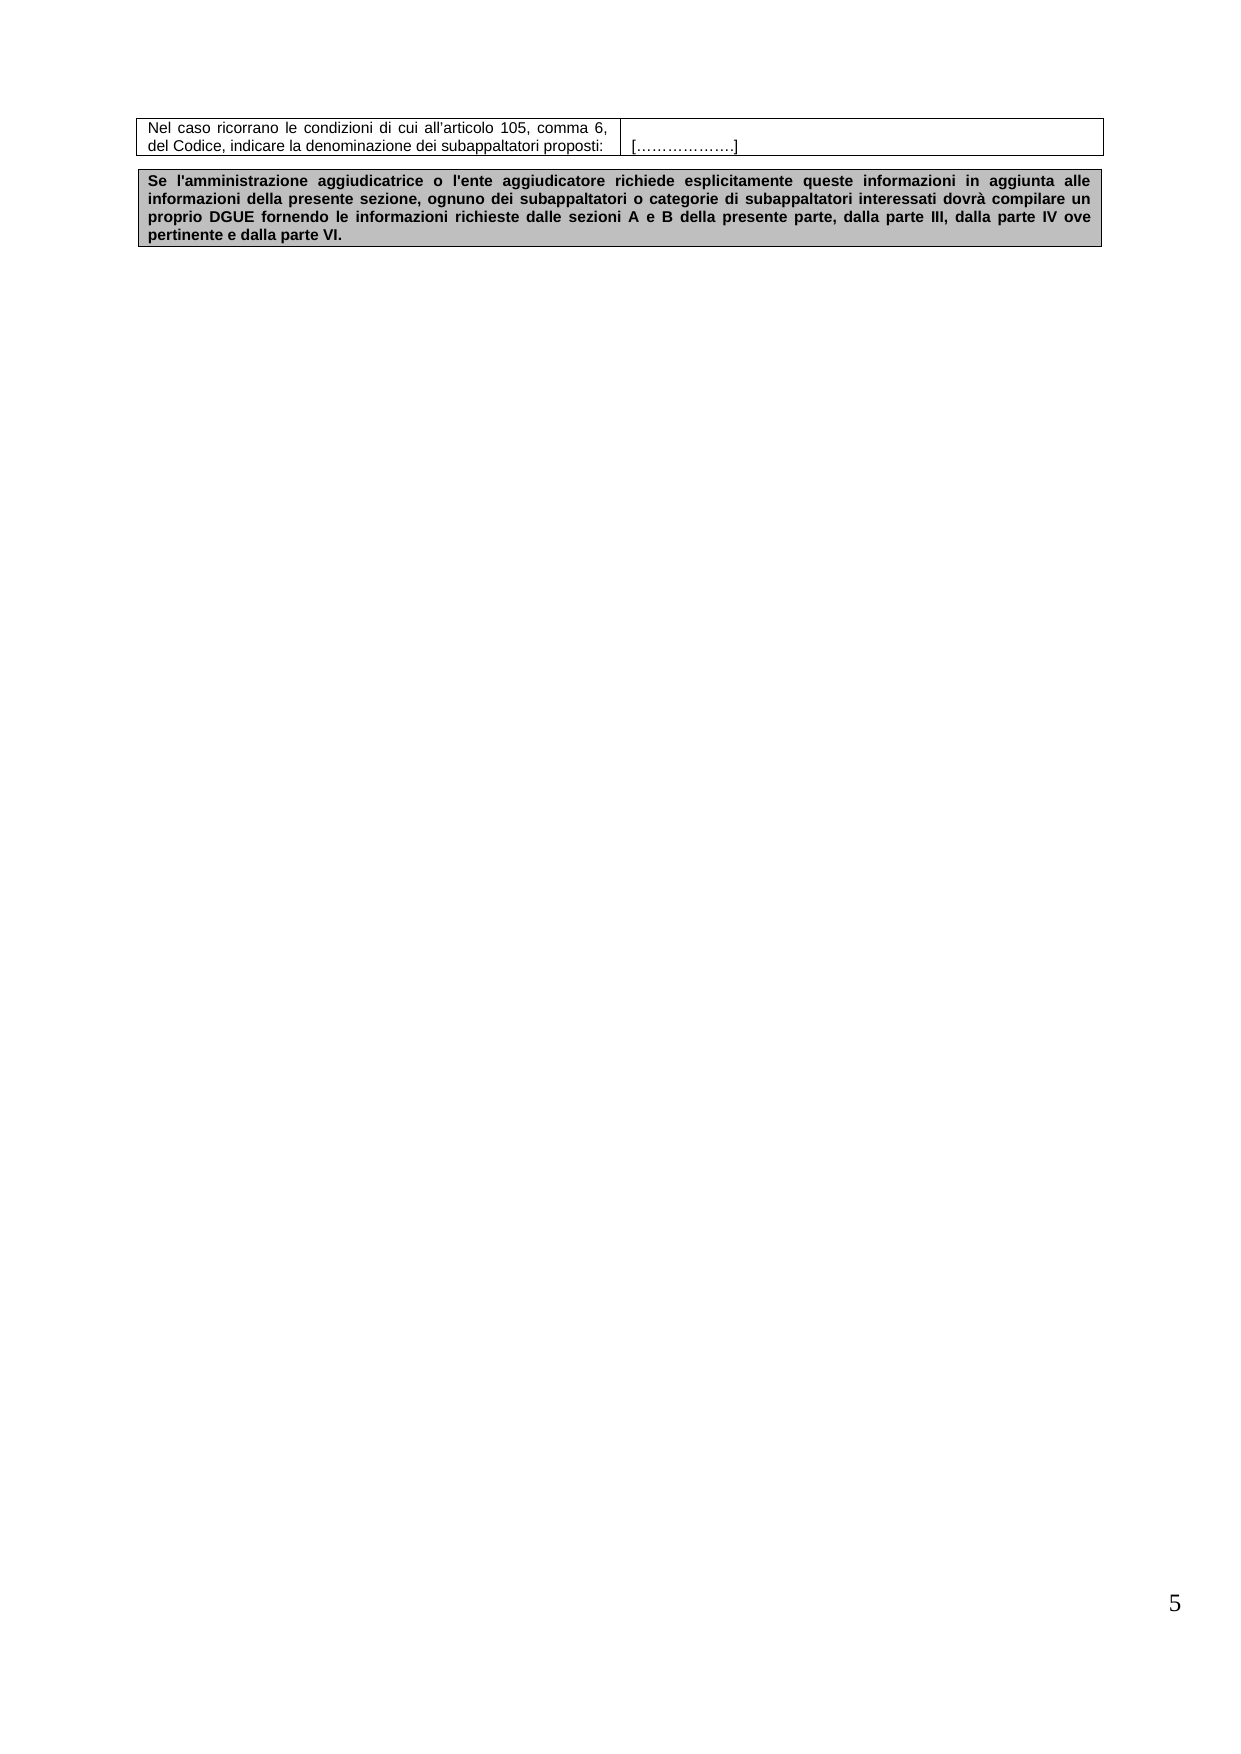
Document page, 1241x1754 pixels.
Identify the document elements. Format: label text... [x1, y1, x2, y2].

title Se l'amministrazione aggiudicatrice o l'ente aggiudicatore richiede esplicitamente queste informazioni in aggiunta alle informazioni della presente sezione, ognuno dei subappaltatori o categorie di subappaltatori interessati dovrà compilare un proprio DGUE fornendo le informazioni richieste dalle sezioni A e B della presente parte, dalla parte III, dalla parte IV ove pertinente e dalla parte VI. [139, 170, 1101, 246]
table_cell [621, 119, 1103, 155]
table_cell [137, 119, 620, 155]
